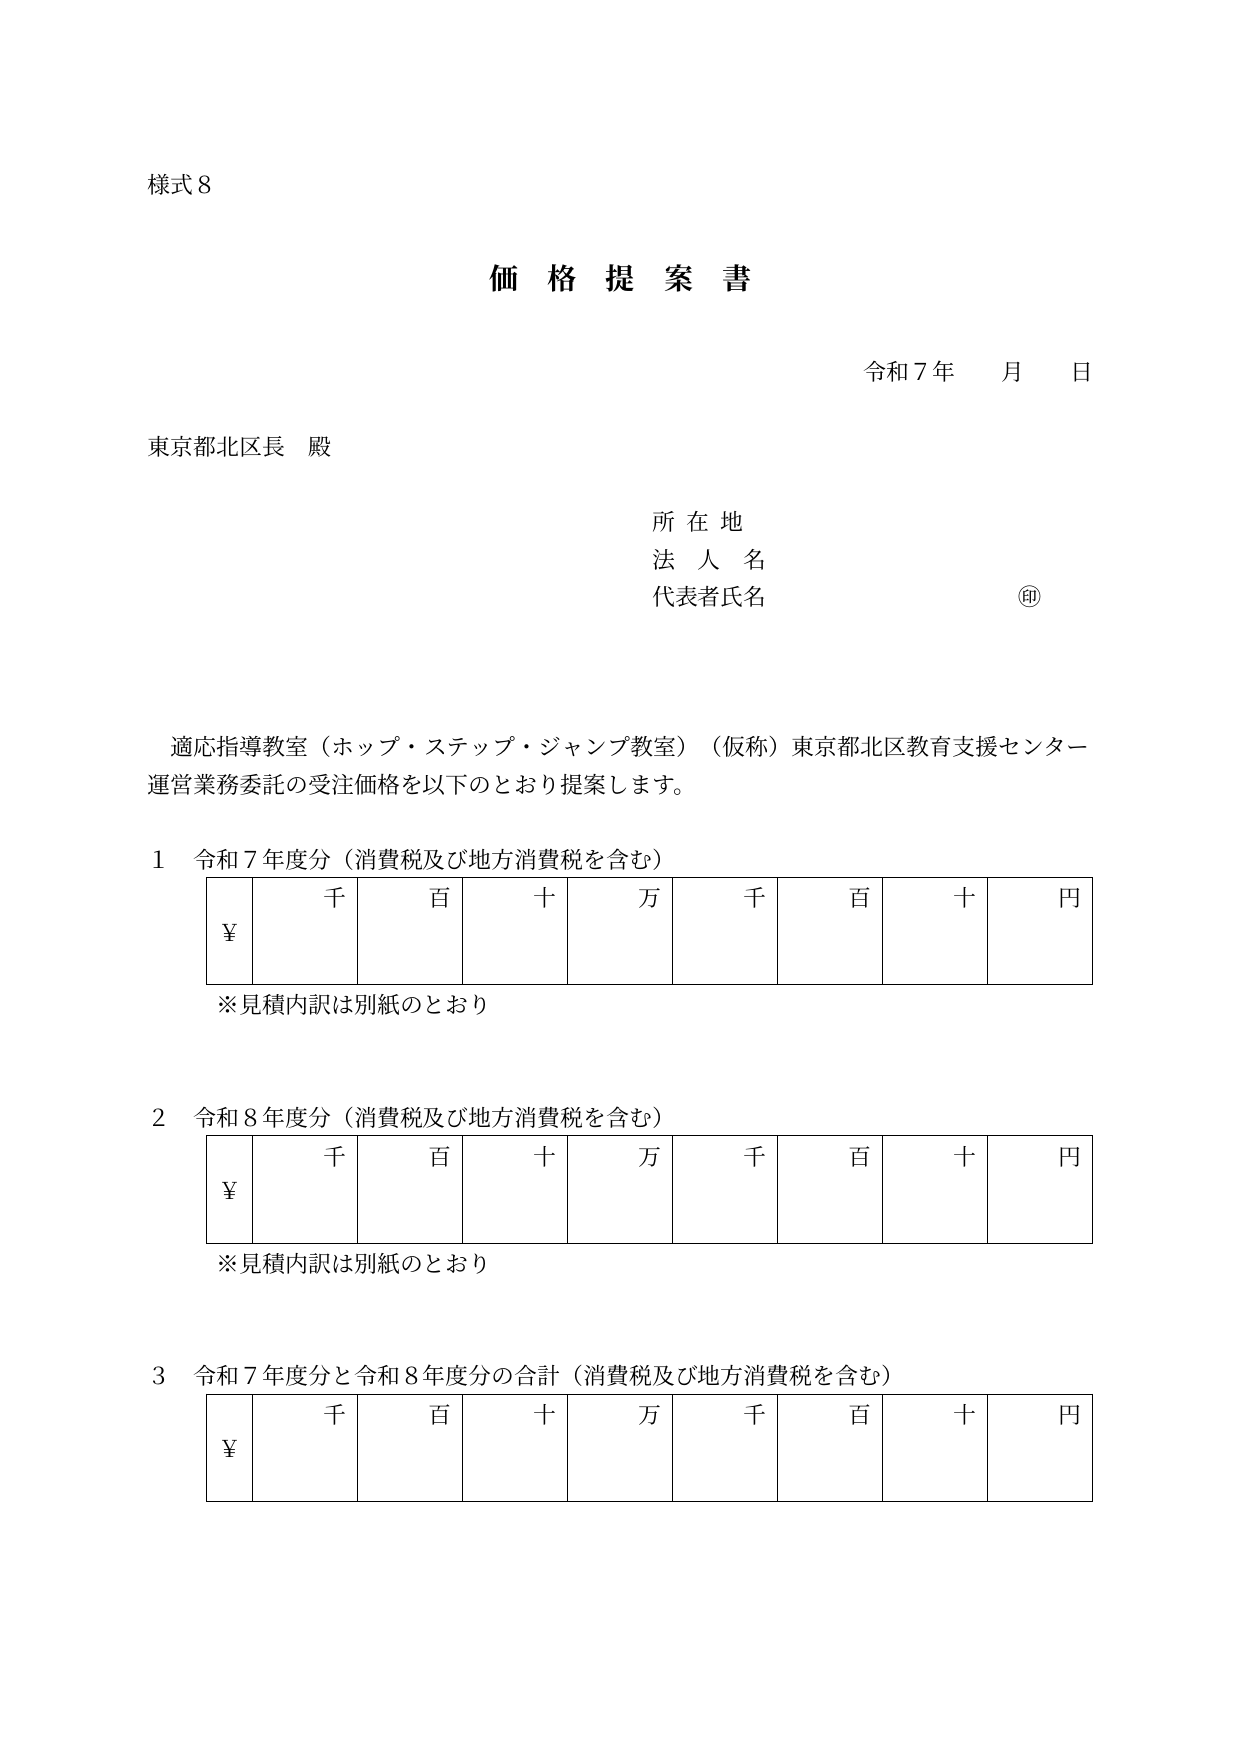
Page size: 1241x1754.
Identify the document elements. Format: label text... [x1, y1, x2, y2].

table_header 円 [988, 1395, 1092, 1501]
table_header 十 [463, 1136, 567, 1242]
text 所在地 [148, 502, 1093, 539]
table_header 百 [778, 1395, 882, 1501]
text 価 格 提 案 書 [148, 239, 1092, 314]
table_header 百 [778, 878, 882, 984]
table_header 十 [883, 878, 987, 984]
table_header 千 [673, 1395, 777, 1501]
table_header 百 [358, 1136, 462, 1242]
table_header 千 [253, 1395, 357, 1501]
table_header ￥ [207, 1395, 252, 1501]
text 東京都北区長 殿 [148, 427, 1001, 464]
text 法 人 名 [148, 539, 1001, 577]
table_header 十 [883, 1395, 987, 1501]
table_header 円 [988, 1136, 1092, 1242]
text 代表者氏名 ㊞ [148, 577, 1093, 614]
text 適応指導教室（ホップ・ステップ・ジャンプ教室）（仮称）東京都北区教育支援センター運営業務委託の受注価格を以下のとおり提案します。 [148, 727, 1092, 802]
table_header 千 [673, 878, 777, 984]
table_header 万 [568, 1136, 672, 1242]
table_header 百 [778, 1136, 882, 1242]
table_header 百 [358, 878, 462, 984]
text 様式８ [148, 164, 1092, 202]
text ２ 令和８年度分（消費税及び地方消費税を含む） [148, 1098, 1092, 1135]
table_header 十 [883, 1136, 987, 1242]
table_header 千 [673, 1136, 777, 1242]
text １ 令和７年度分（消費税及び地方消費税を含む） [148, 839, 1092, 877]
text ※見積内訳は別紙のとおり [148, 985, 1092, 1023]
table_header 円 [988, 878, 1092, 984]
table_header ￥ [207, 878, 252, 984]
table_header 百 [358, 1395, 462, 1501]
text 令和７年 月 日 [148, 352, 1092, 389]
table_header 万 [568, 878, 672, 984]
table_header 十 [463, 878, 567, 984]
table_header 千 [253, 1136, 357, 1242]
table_header ￥ [207, 1136, 252, 1242]
text ※見積内訳は別紙のとおり [148, 1243, 1092, 1281]
text ３ 令和７年度分と令和８年度分の合計（消費税及び地方消費税を含む） [148, 1356, 1092, 1393]
table_header 万 [568, 1395, 672, 1501]
table_header 十 [463, 1395, 567, 1501]
table_header 千 [253, 878, 357, 984]
